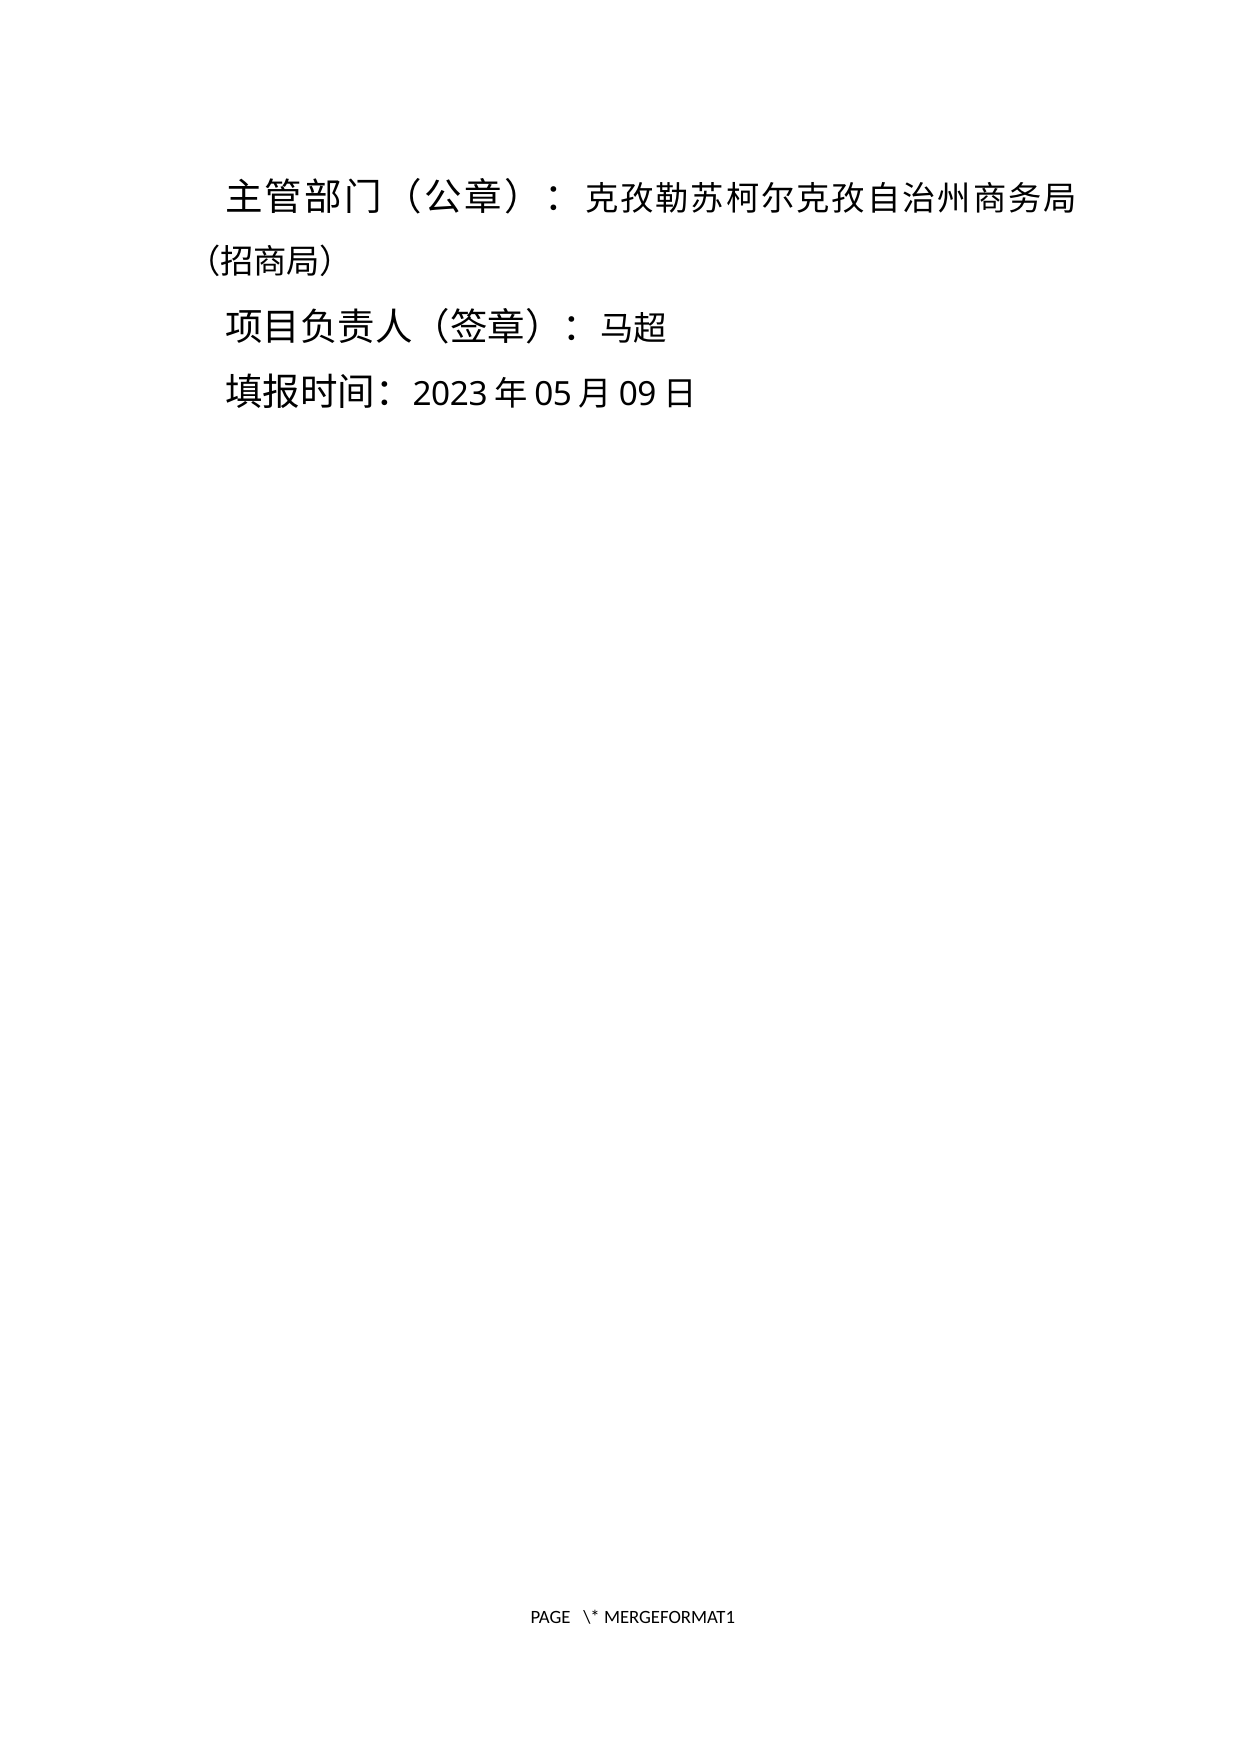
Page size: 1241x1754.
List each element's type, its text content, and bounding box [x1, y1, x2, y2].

text 填报时间：2023年05月09日 [187, 357, 1078, 422]
text 主管部门（公章）：克孜勒苏柯尔克孜自治州商务局（招商局） [187, 162, 1078, 292]
text 项目负责人（签章）：马超 [187, 292, 1078, 357]
